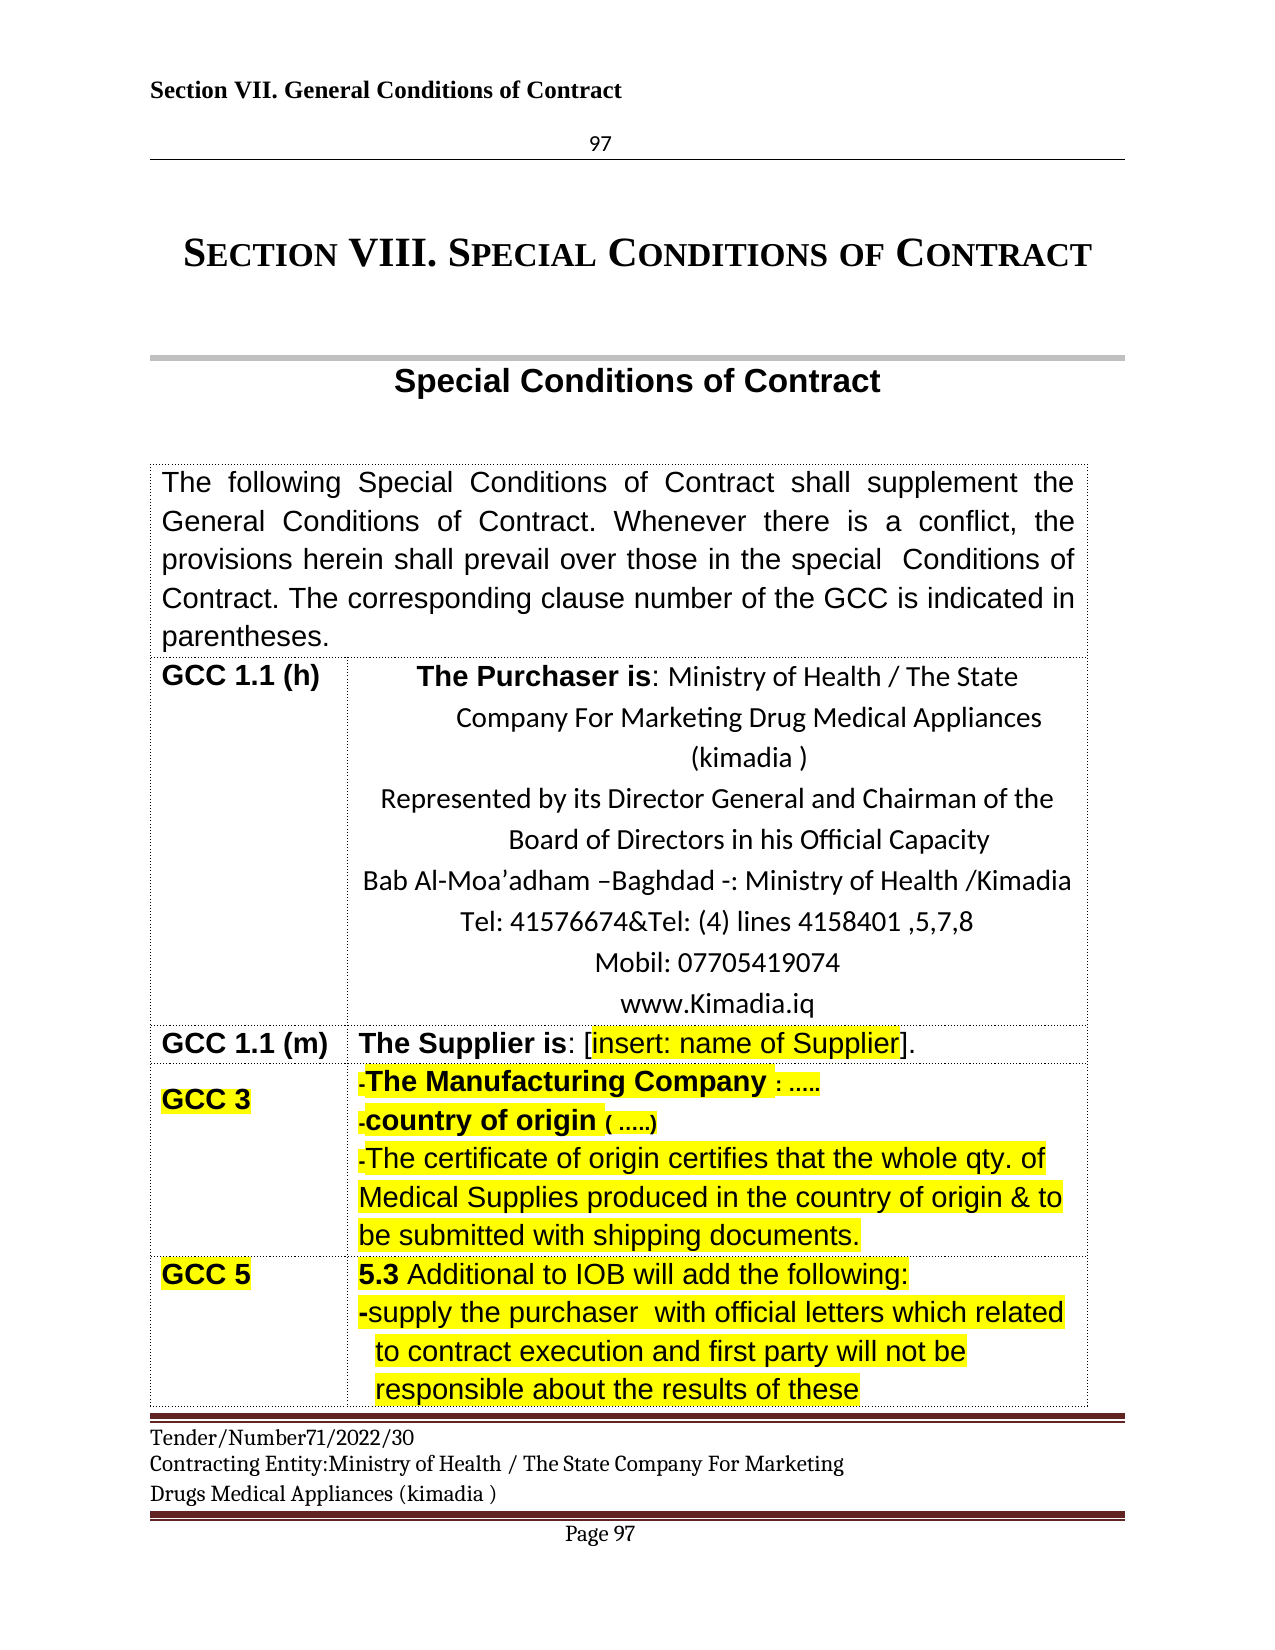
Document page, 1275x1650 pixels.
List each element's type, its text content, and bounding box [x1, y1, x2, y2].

text Special Conditions of Contract [150, 361, 1125, 400]
table_cell GCC 1.1 (m) [150, 1025, 347, 1063]
table_header The following Special Conditions of Contract shall supplement the General Conditions of Contract. Whenever there is a conflict, the provisions herein shall prevail over those in the special Conditions of Contract. The corresponding clause number of the GCC is indicated in parentheses. [150, 464, 1088, 657]
table_cell GCC 1.1 (h) [150, 657, 347, 1025]
table_cell The Purchaser is: Ministry of Health / The State Company For Marketing Drug Medical Appliances (kimadia ) Represented by its Director General and Chairman of the Board of Directors in his Official Capacity Bab Al-Moa’adham –Baghdad -: Ministry of Health /Kimadia Tel: 41576674&Tel: (4) lines 4158401 ,5,7,8 Mobil: 07705419074 www.Kimadia.iq [347, 657, 1088, 1025]
table_cell The Supplier is: [insert: name of Supplier]. [347, 1025, 1088, 1063]
subtitle Section VIII. Special Conditions of Contract [150, 228, 1125, 276]
table_cell GCC 5 [150, 1256, 347, 1406]
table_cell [347, 1256, 1088, 1406]
table_cell GCC 3 [150, 1063, 347, 1256]
table_cell -The Manufacturing Company : ….. -country of origin ( …..) -The certificate of origin certifies that the whole qty. of Medical Supplies produced in the country of origin & to be submitted with shipping documents. [347, 1063, 1088, 1256]
